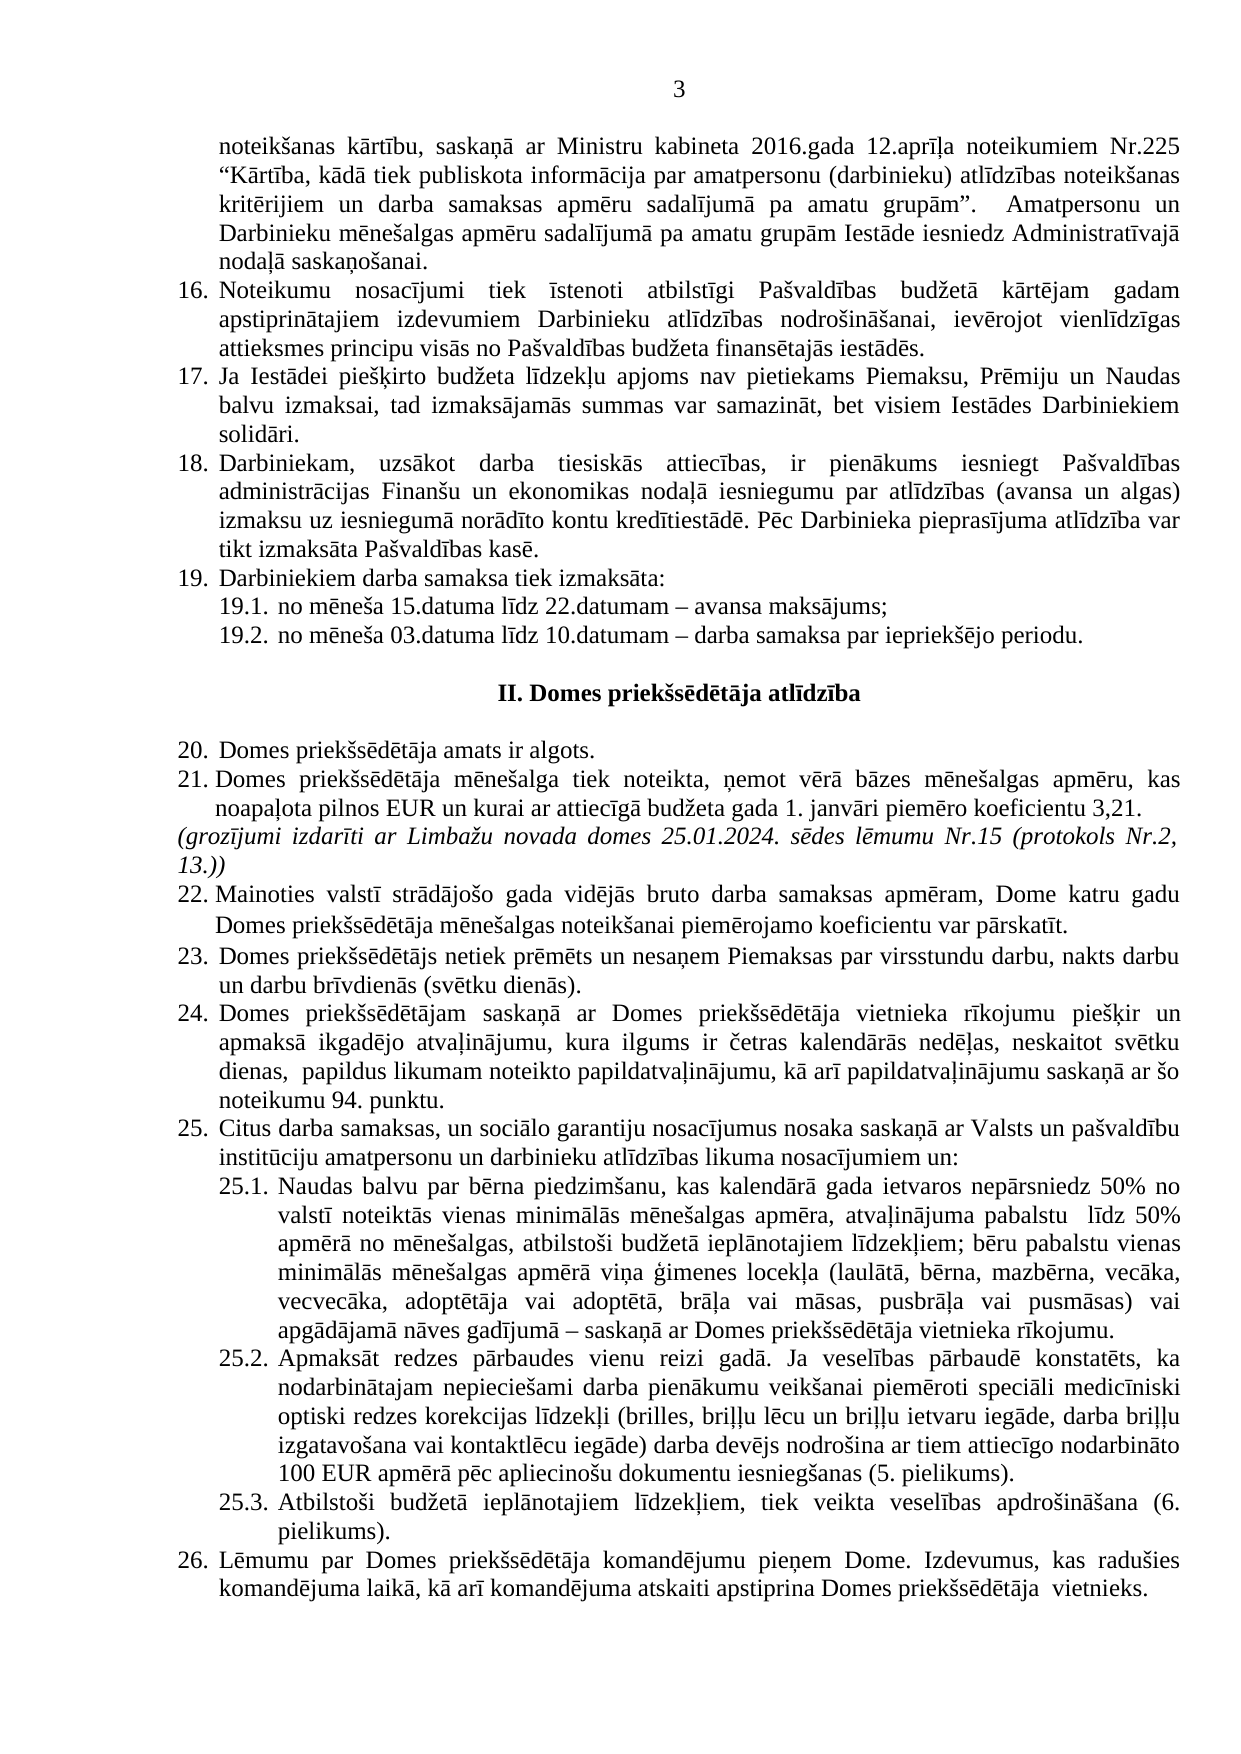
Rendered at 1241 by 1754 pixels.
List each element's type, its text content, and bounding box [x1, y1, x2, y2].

list Domes priekšsēdētāja mēnešalga tiek noteikta, ņemot vērā bāzes mēnešalgas apmēru, kas noapaļota pilnos EUR un kurai ar attiecīgā budžeta gada 1. janvāri piemēro koeficientu 3,21. [177, 764, 1181, 821]
list Atbilstoši budžetā ieplānotajiem līdzekļiem, tiek veikta veselības apdrošināšana (6. pielikums). [218, 1487, 1181, 1545]
list Citus darba samaksas, un sociālo garantiju nosacījumus nosaka saskaņā ar Valsts un pašvaldību institūciju amatpersonu un darbinieku atlīdzības likuma nosacījumiem un: [177, 1113, 1181, 1171]
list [177, 131, 1181, 275]
list Noteikumu nosacījumi tiek īstenoti atbilstīgi Pašvaldības budžetā kārtējam gadam apstiprinātajiem izdevumiem Darbinieku atlīdzības nodrošināšanai, ievērojot vienlīdzīgas attieksmes principu visās no Pašvaldības budžeta finansētajās iestādēs. [177, 275, 1181, 361]
list Naudas balvu par bērna piedzimšanu, kas kalendārā gada ietvaros nepārsniedz 50% no valstī noteiktās vienas minimālās mēnešalgas apmēra, atvaļinājuma pabalstu līdz 50% apmērā no mēnešalgas, atbilstoši budžetā ieplānotajiem līdzekļiem; bēru pabalstu vienas minimālās mēnešalgas apmērā viņa ģimenes locekļa (laulātā, bērna, mazbērna, vecāka, vecvecāka, adoptētāja vai adoptētā, brāļa vai māsas, pusbrāļa vai pusmāsas) vai apgādājamā nāves gadījumā – saskaņā ar Domes priekšsēdētāja vietnieka rīkojumu. [218, 1171, 1181, 1343]
list no mēneša 03.datuma līdz 10.datumam – darba samaksa par iepriekšējo periodu. [218, 620, 1181, 649]
list Darbiniekam, uzsākot darba tiesiskās attiecības, ir pienākums iesniegt Pašvaldības administrācijas Finanšu un ekonomikas nodaļā iesniegumu par atlīdzības (avansa un algas) izmaksu uz iesniegumā norādīto kontu kredītiestādē. Pēc Darbinieka pieprasījuma atlīdzība var tikt izmaksāta Pašvaldības kasē. [177, 448, 1181, 563]
list Mainoties valstī strādājošo gada vidējās bruto darba samaksas apmēram, Dome katru gadu Domes priekšsēdētāja mēnešalgas noteikšanai piemērojamo koeficientu var pārskatīt. [177, 879, 1181, 939]
text (grozījumi izdarīti ar Limbažu novada domes 25.01.2024. sēdes lēmumu Nr.15 (protokols Nr.2, 13.)) [177, 821, 1181, 879]
list Domes priekšsēdētājs netiek prēmēts un nesaņem Piemaksas par virsstundu darbu, nakts darbu un darbu brīvdienās (svētku dienās). [177, 941, 1181, 998]
list Apmaksāt redzes pārbaudes vienu reizi gadā. Ja veselības pārbaudē konstatēts, ka nodarbinātajam nepieciešami darba pienākumu veikšanai piemēroti speciāli medicīniski optiski redzes korekcijas līdzekļi (brilles, briļļu lēcu un briļļu ietvaru iegāde, darba briļļu izgatavošana vai kontaktlēcu iegāde) darba devējs nodrošina ar tiem attiecīgo nodarbināto 100 EUR apmērā pēc apliecinošu dokumentu iesniegšanas (5. pielikums). [218, 1343, 1181, 1487]
list Domes priekšsēdētājam saskaņā ar Domes priekšsēdētāja vietnieka rīkojumu piešķir un apmaksā ikgadējo atvaļinājumu, kura ilgums ir četras kalendārās nedēļas, neskaitot svētku dienas, papildus likumam noteikto papildatvaļinājumu, kā arī papildatvaļinājumu saskaņā ar šo noteikumu 94. punktu. [177, 998, 1181, 1113]
list Lēmumu par Domes priekšsēdētāja komandējumu pieņem Dome. Izdevumus, kas radušies komandējuma laikā, kā arī komandējuma atskaiti apstiprina Domes priekšsēdētāja vietnieks. [177, 1545, 1181, 1602]
list Ja Iestādei piešķirto budžeta līdzekļu apjoms nav pietiekams Piemaksu, Prēmiju un Naudas balvu izmaksai, tad izmaksājamās summas var samazināt, bet visiem Iestādes Darbiniekiem solidāri. [177, 361, 1181, 448]
list Domes priekšsēdētāja amats ir algots. [177, 735, 1181, 764]
text II. Domes priekšsēdētāja atlīdzība [177, 678, 1181, 706]
list Darbiniekiem darba samaksa tiek izmaksāta: [177, 563, 1181, 591]
list no mēneša 15.datuma līdz 22.datumam – avansa maksājums; [218, 591, 1181, 620]
